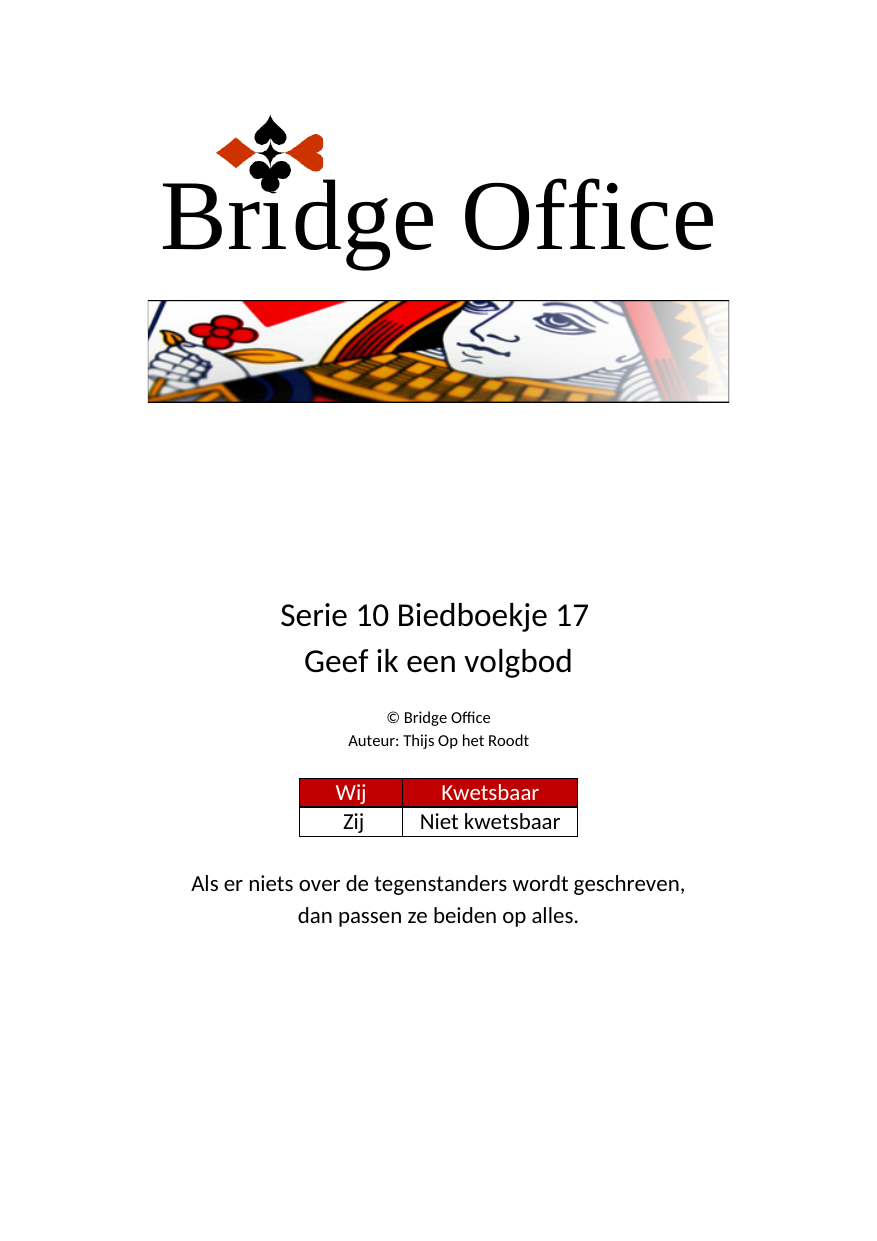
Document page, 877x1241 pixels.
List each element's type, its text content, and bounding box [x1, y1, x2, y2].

text Auteur: Thijs Op het Roodt [148, 731, 729, 751]
table_cell Zij [300, 808, 402, 836]
picture [147, 300, 730, 403]
table_cell Niet kwetsbaar [403, 808, 577, 836]
text Serie 10 Biedboekje 17 Geef ik een volgbod © Bridge Office [148, 547, 729, 728]
text Als er niets over de tegenstanders wordt geschreven, dan passen ze beiden op alles. [148, 869, 729, 929]
table_header Kwetsbaar [403, 779, 577, 806]
table_header Wij [300, 779, 402, 806]
